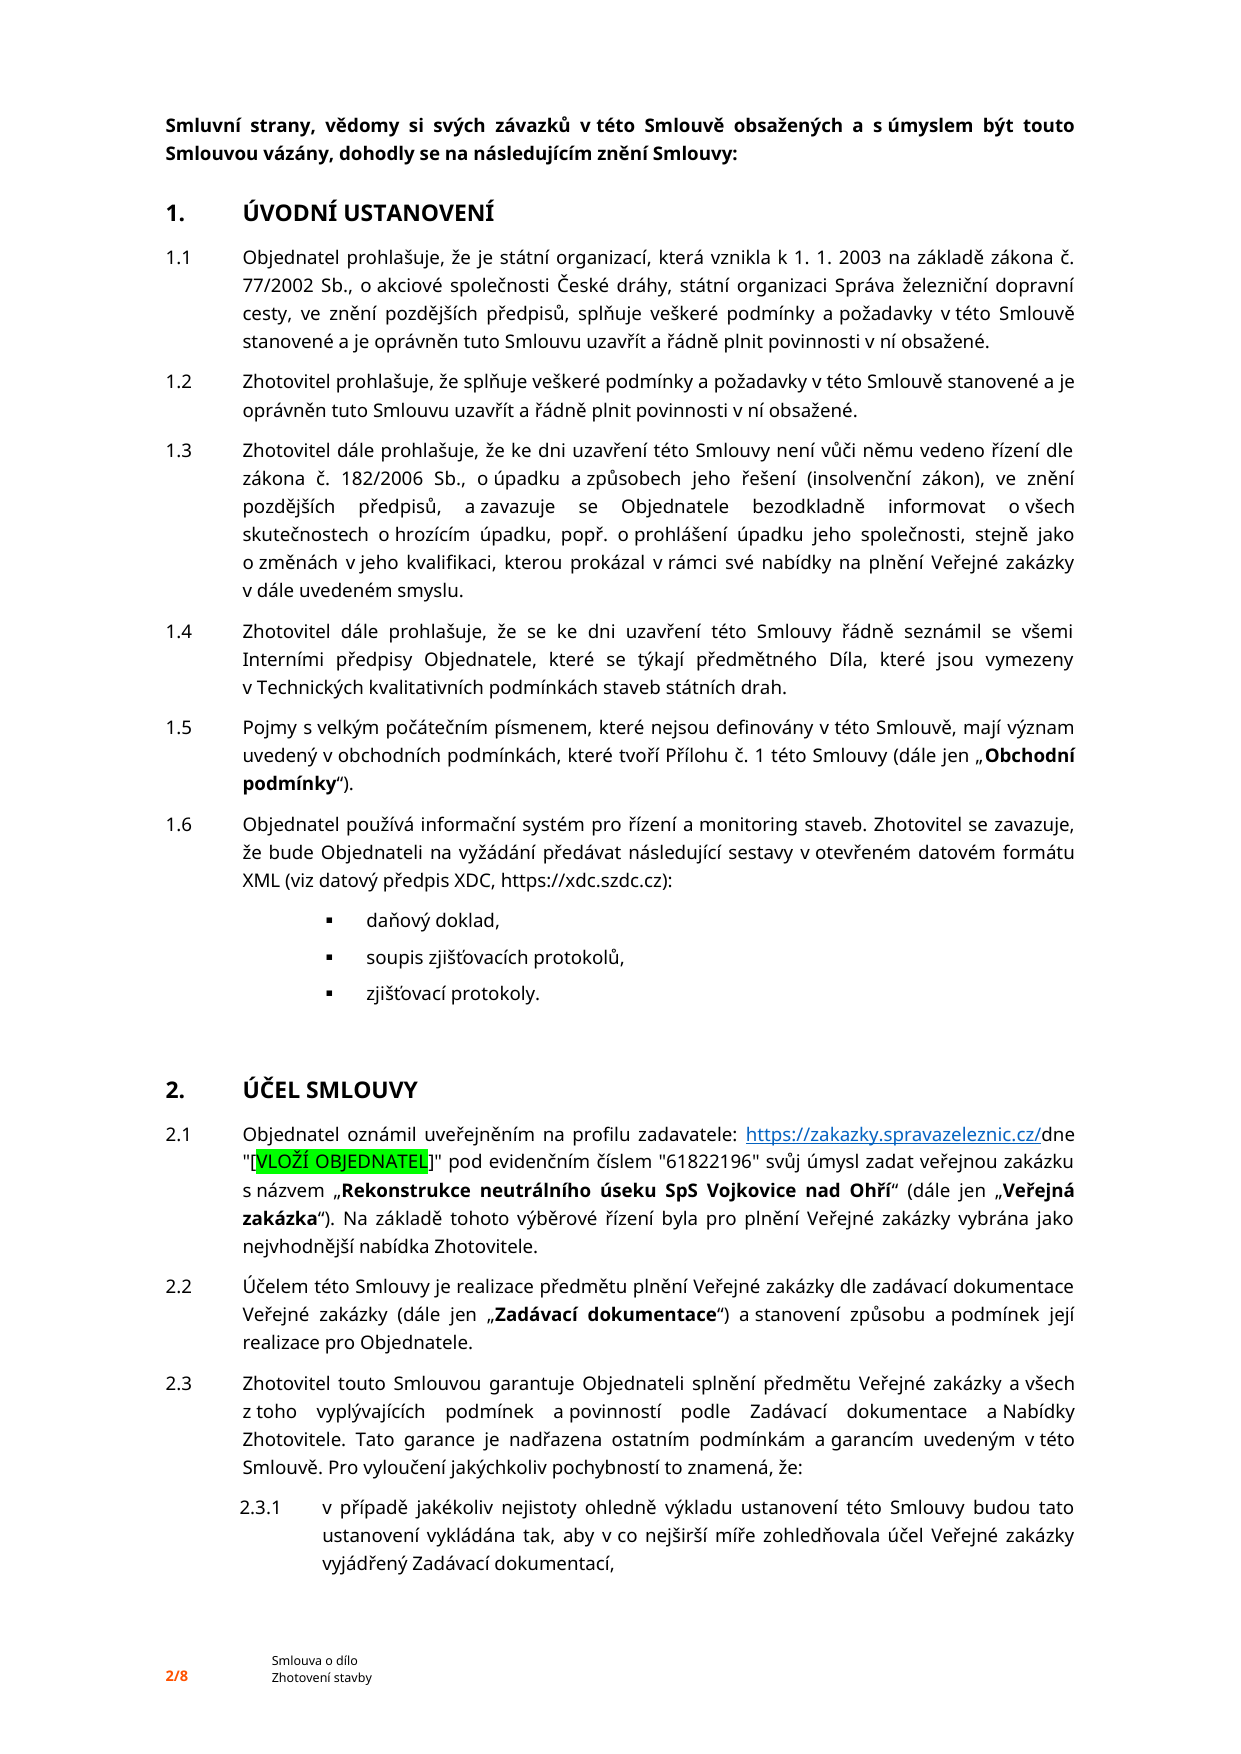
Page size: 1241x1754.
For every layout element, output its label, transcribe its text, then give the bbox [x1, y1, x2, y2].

text Pojmy s velkým počátečním písmenem, které nejsou definovány v této Smlouvě, mají význam uvedený v obchodních podmínkách, které tvoří Přílohu č. 1 této Smlouvy (dále jen „Obchodní podmínky“). [165, 714, 1075, 796]
text Smluvní strany, vědomy si svých závazků v této Smlouvě obsažených a s úmyslem být touto Smlouvou vázány, dohodly se na následujícím znění Smlouvy: [165, 112, 1075, 166]
text Objednatel prohlašuje, že je státní organizací, která vznikla k 1. 1. 2003 na základě zákona č. 77/2002 Sb., o akciové společnosti České dráhy, státní organizaci Správa železniční dopravní cesty, ve znění pozdějších předpisů, splňuje veškeré podmínky a požadavky v této Smlouvě stanovené a je oprávněn tuto Smlouvu uzavřít a řádně plnit povinnosti v ní obsažené. [165, 244, 1075, 354]
text Zhotovitel dále prohlašuje, že se ke dni uzavření této Smlouvy řádně seznámil se všemi Interními předpisy Objednatele, které se týkají předmětného Díla, které jsou vymezeny v Technických kvalitativních podmínkách staveb státních drah. [165, 618, 1075, 699]
text ÚVODNÍ USTANOVENÍ [165, 197, 1075, 229]
text Zhotovitel prohlašuje, že splňuje veškeré podmínky a požadavky v této Smlouvě stanovené a je oprávněn tuto Smlouvu uzavřít a řádně plnit povinnosti v ní obsažené. [165, 369, 1075, 422]
text Objednatel oznámil uveřejněním na profilu zadavatele: https://zakazky.spravazeleznic.cz/dne "[VLOŽÍ OBJEDNATEL]" pod evidenčním číslem "61822196" svůj úmysl zadat veřejnou zakázku s názvem „Rekonstrukce neutrálního úseku SpS Vojkovice nad Ohří“ (dále jen „Veřejná zakázka“). Na základě tohoto výběrové řízení byla pro plnění Veřejné zakázky vybrána jako nejvhodnější nabídka Zhotovitele. [165, 1121, 1075, 1258]
text daňový doklad, [325, 908, 1075, 933]
text ÚČEL SMLOUVY [165, 1074, 1075, 1105]
text Zhotovitel dále prohlašuje, že ke dni uzavření této Smlouvy není vůči němu vedeno řízení dle zákona č. 182/2006 Sb., o úpadku a způsobech jeho řešení (insolvenční zákon), ve znění pozdějších předpisů, a zavazuje se Objednatele bezodkladně informovat o všech skutečnostech o hrozícím úpadku, popř. o prohlášení úpadku jeho společnosti, stejně jako o změnách v jeho kvalifikaci, kterou prokázal v rámci své nabídky na plnění Veřejné zakázky v dále uvedeném smyslu. [165, 437, 1075, 603]
text Zhotovitel touto Smlouvou garantuje Objednateli splnění předmětu Veřejné zakázky a všech z toho vyplývajících podmínek a povinností podle Zadávací dokumentace a Nabídky Zhotovitele. Tato garance je nadřazena ostatním podmínkám a garancím uvedeným v této Smlouvě. Pro vyloučení jakýchkoliv pochybností to znamená, že: [165, 1370, 1075, 1479]
text Objednatel používá informační systém pro řízení a monitoring staveb. Zhotovitel se zavazuje, že bude Objednateli na vyžádání předávat následující sestavy v otevřeném datovém formátu XML (viz datový předpis XDC, https://xdc.szdc.cz): [165, 811, 1075, 893]
text zjišťovací protokoly. [325, 980, 1075, 1006]
text soupis zjišťovacích protokolů, [325, 944, 1075, 969]
text v případě jakékoliv nejistoty ohledně výkladu ustanovení této Smlouvy budou tato ustanovení vykládána tak, aby v co nejširší míře zohledňovala účel Veřejné zakázky vyjádřený Zadávací dokumentací, [239, 1494, 1075, 1576]
text Účelem této Smlouvy je realizace předmětu plnění Veřejné zakázky dle zadávací dokumentace Veřejné zakázky (dále jen „Zadávací dokumentace“) a stanovení způsobu a podmínek její realizace pro Objednatele. [165, 1273, 1075, 1355]
